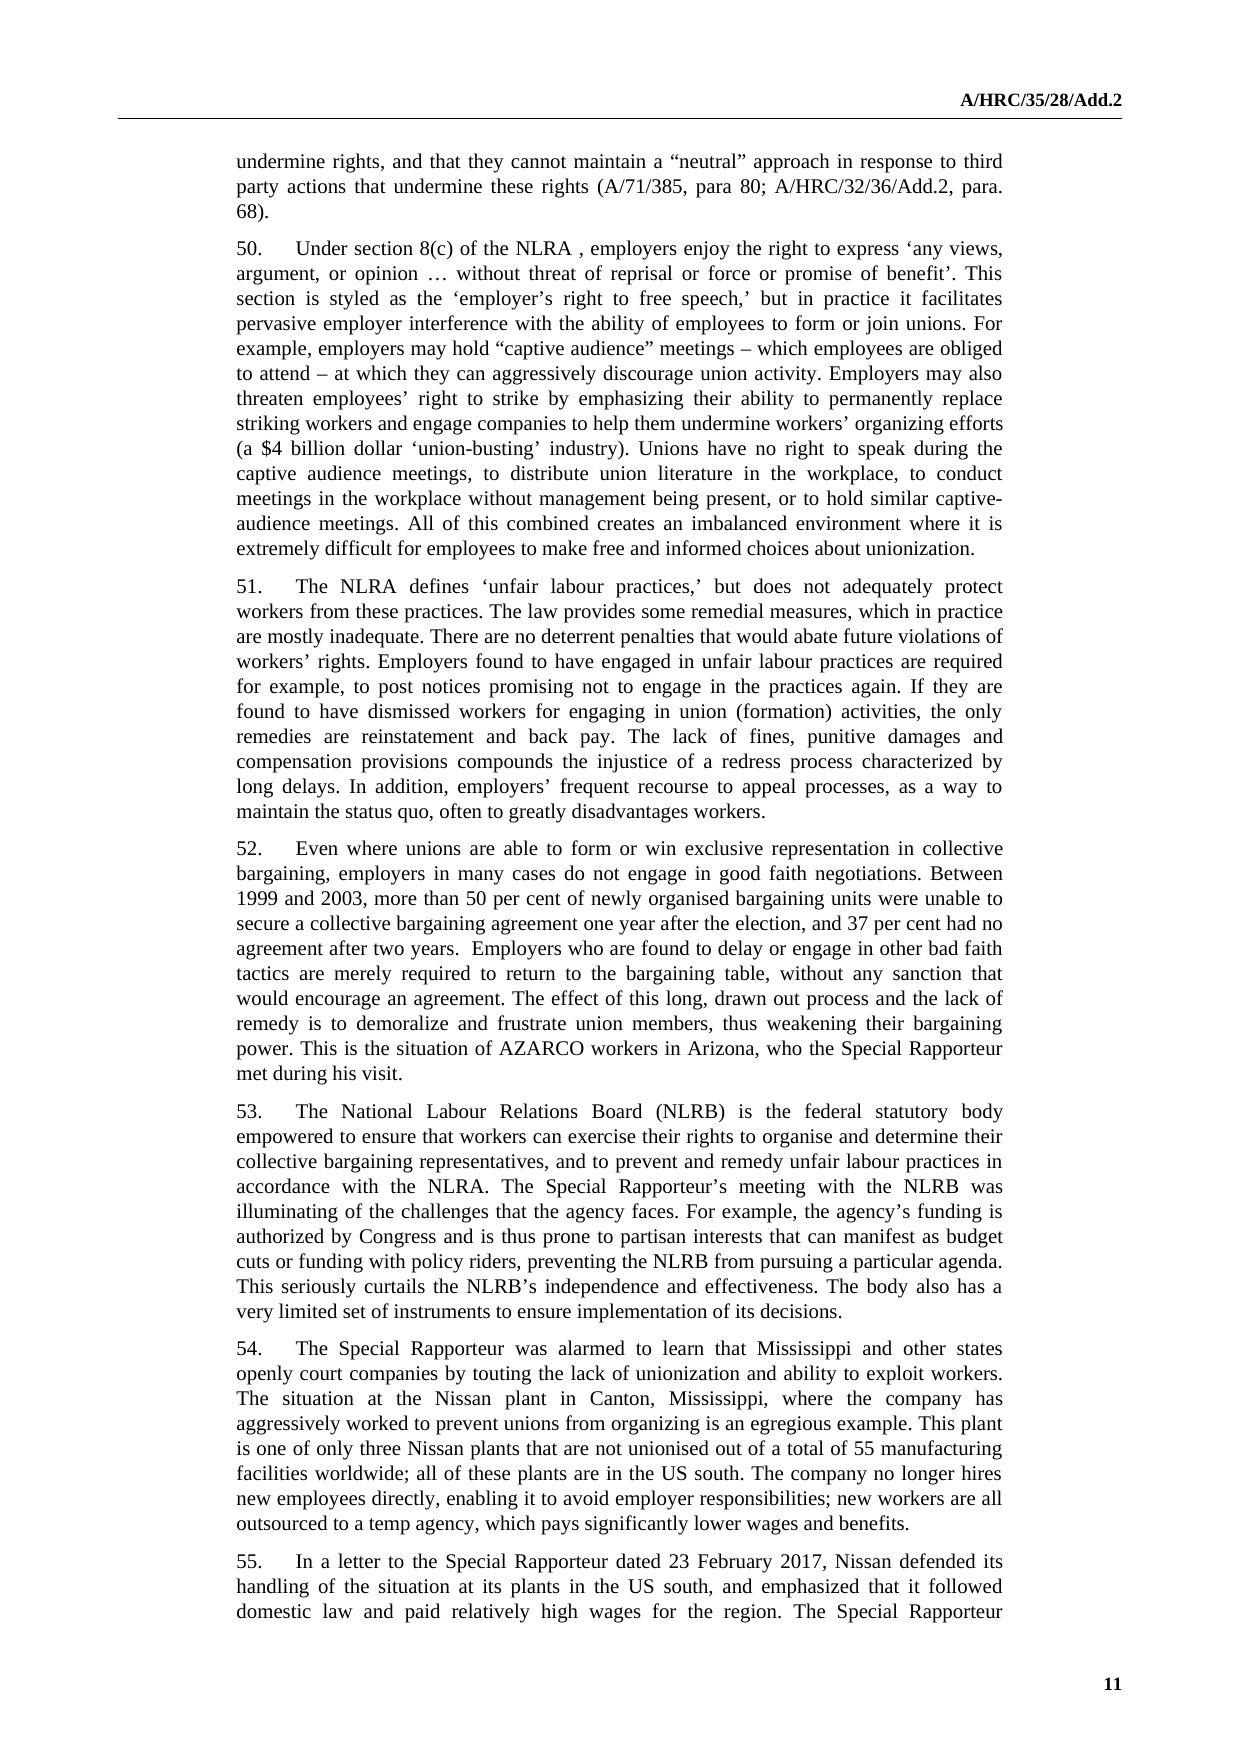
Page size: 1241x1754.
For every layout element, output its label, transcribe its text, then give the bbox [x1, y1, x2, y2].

text 54. The Special Rapporteur was alarmed to learn that Mississippi and other states openly court companies by touting the lack of unionization and ability to exploit workers. The situation at the Nissan plant in Canton, Mississippi, where the company has aggressively worked to prevent unions from organizing is an egregious example. This plant is one of only three Nissan plants that are not unionised out of a total of 55 manufacturing facilities worldwide; all of these plants are in the US south. The company no longer hires new employees directly, enabling it to avoid employer responsibilities; new workers are all outsourced to a temp agency, which pays significantly lower wages and benefits. [236, 1335, 1004, 1535]
text 51. The NLRA defines ‘unfair labour practices,’ but does not adequately protect workers from these practices. The law provides some remedial measures, which in practice are mostly inadequate. There are no deterrent penalties that would abate future violations of workers’ rights. Employers found to have engaged in unfair labour practices are required for example, to post notices promising not to engage in the practices again. If they are found to have dismissed workers for engaging in union (formation) activities, the only remedies are reinstatement and back pay. The lack of fines, punitive damages and compensation provisions compounds the injustice of a redress process characterized by long delays. In addition, employers’ frequent recourse to appeal processes, as a way to maintain the status quo, often to greatly disadvantages workers. [236, 573, 1004, 823]
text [236, 148, 1004, 223]
text 53. The National Labour Relations Board (NLRB) is the federal statutory body empowered to ensure that workers can exercise their rights to organise and determine their collective bargaining representatives, and to prevent and remedy unfair labour practices in accordance with the NLRA. The Special Rapporteur’s meeting with the NLRB was illuminating of the challenges that the agency faces. For example, the agency’s funding is authorized by Congress and is thus prone to partisan interests that can manifest as budget cuts or funding with policy riders, preventing the NLRB from pursuing a particular agenda. This seriously curtails the NLRB’s independence and effectiveness. The body also has a very limited set of instruments to ensure implementation of its decisions. [236, 1098, 1004, 1323]
text 50. Under section 8(c) of the NLRA , employers enjoy the right to express ‘any views, argument, or opinion … without threat of reprisal or force or promise of benefit’. This section is styled as the ‘employer’s right to free speech,’ but in practice it facilitates pervasive employer interference with the ability of employees to form or join unions. For example, employers may hold “captive audience” meetings – which employees are obliged to attend – at which they can aggressively discourage union activity. Employers may also threaten employees’ right to strike by emphasizing their ability to permanently replace striking workers and engage companies to help them undermine workers’ organizing efforts (a $4 billion dollar ‘union-busting’ industry). Unions have no right to speak during the captive audience meetings, to distribute union literature in the workplace, to conduct meetings in the workplace without management being present, or to hold similar captive-audience meetings. All of this combined creates an imbalanced environment where it is extremely difficult for employees to make free and informed choices about unionization. [236, 235, 1004, 560]
text 52. Even where unions are able to form or win exclusive representation in collective bargaining, employers in many cases do not engage in good faith negotiations. Between 1999 and 2003, more than 50 per cent of newly organised bargaining units were unable to secure a collective bargaining agreement one year after the election, and 37 per cent had no agreement after two years. Employers who are found to delay or engage in other bad faith tactics are merely required to return to the bargaining table, without any sanction that would encourage an agreement. The effect of this long, drawn out process and the lack of remedy is to demoralize and frustrate union members, thus weakening their bargaining power. This is the situation of AZARCO workers in Arizona, who the Special Rapporteur met during his visit. [236, 835, 1004, 1085]
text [236, 1548, 1004, 1623]
